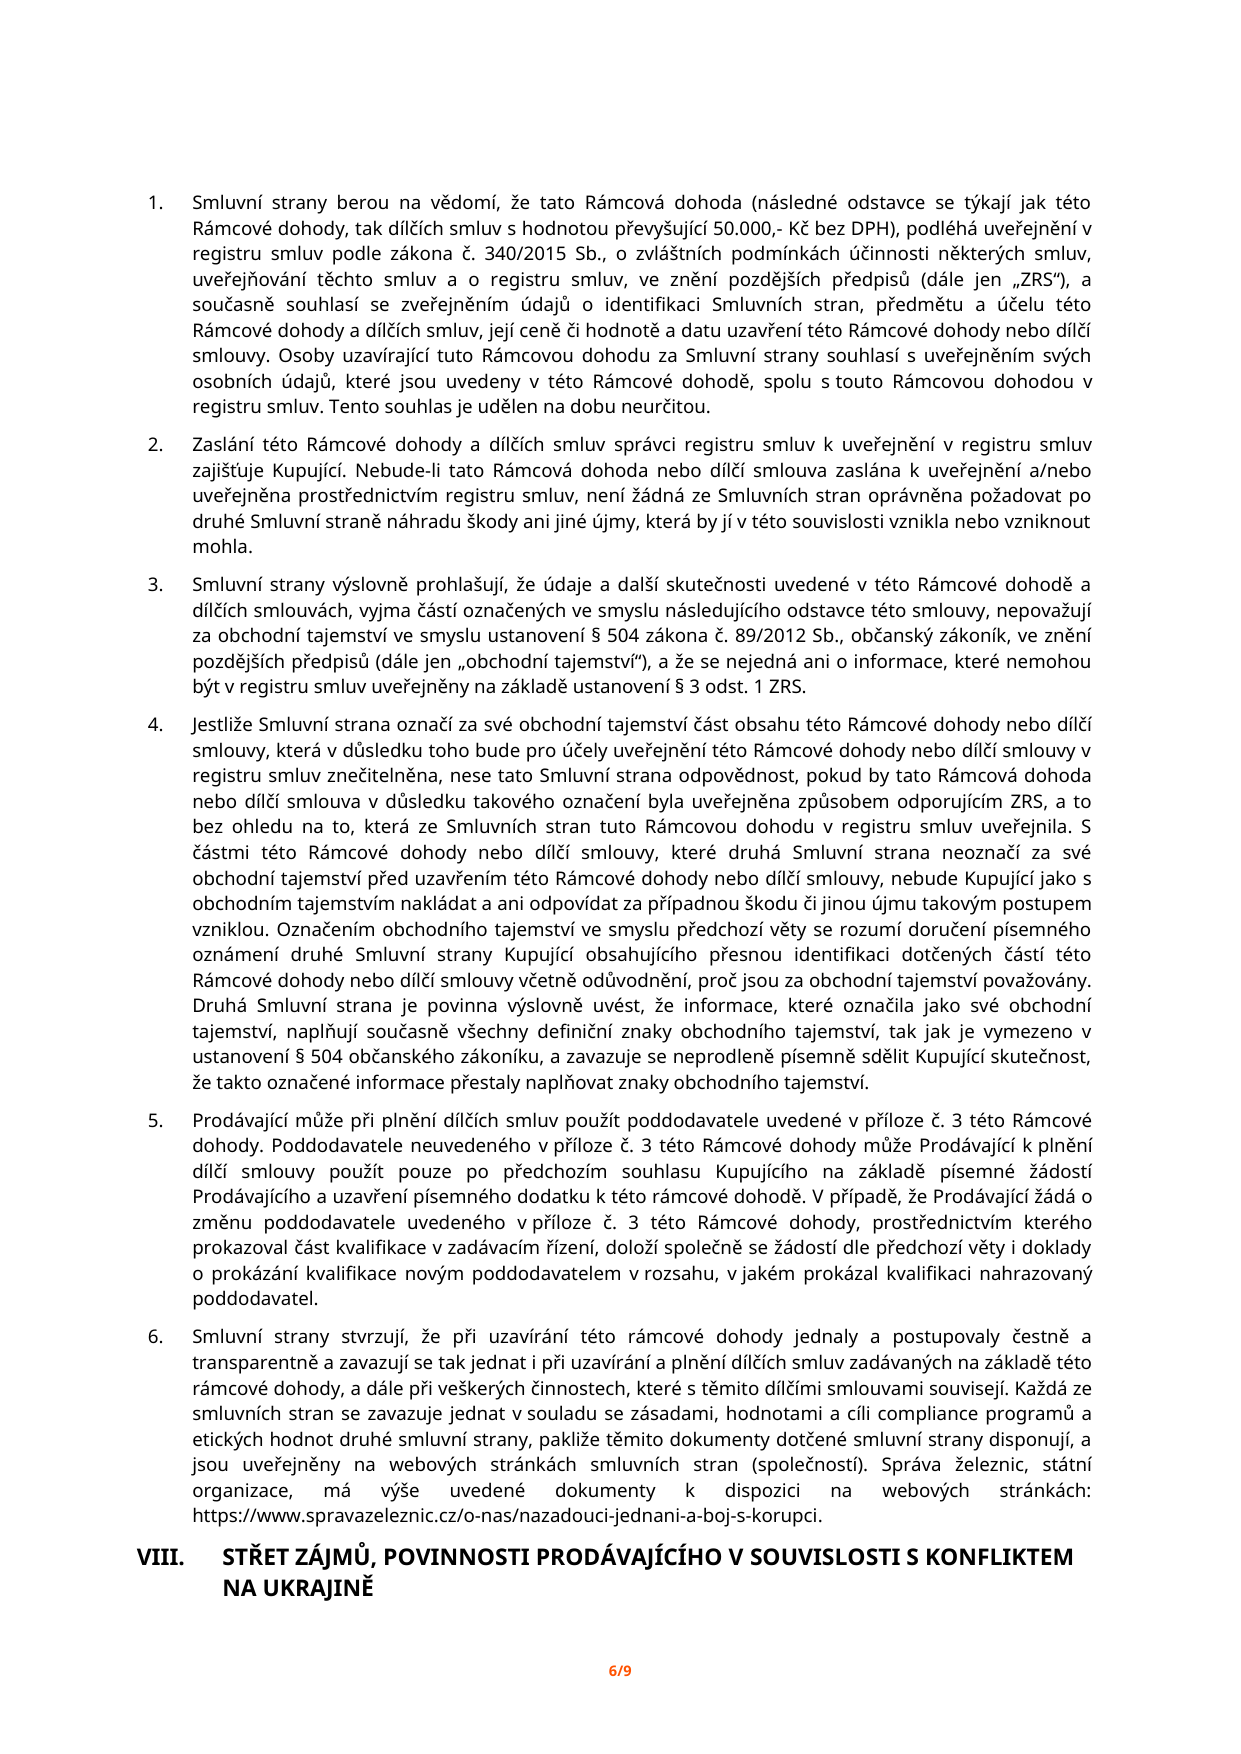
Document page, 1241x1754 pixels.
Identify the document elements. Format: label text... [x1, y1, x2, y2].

list Prodávající může při plnění dílčích smluv použít poddodavatele uvedené v příloze č. 3 této Rámcové dohody. Poddodavatele neuvedeného v příloze č. 3 této Rámcové dohody může Prodávající k plnění dílčí smlouvy použít pouze po předchozím souhlasu Kupujícího na základě písemné žádostí Prodávajícího a uzavření písemného dodatku k této rámcové dohodě. V případě, že Prodávající žádá o změnu poddodavatele uvedeného v příloze č. 3 této Rámcové dohody, prostřednictvím kterého prokazoval část kvalifikace v zadávacím řízení, doloží společně se žádostí dle předchozí věty i doklady o prokázání kvalifikace novým poddodavatelem v rozsahu, v jakém prokázal kvalifikaci nahrazovaný poddodavatel. [148, 1107, 1093, 1311]
list Smluvní strany výslovně prohlašují, že údaje a další skutečnosti uvedené v této Rámcové dohodě a dílčích smlouvách, vyjma částí označených ve smyslu následujícího odstavce této smlouvy, nepovažují za obchodní tajemství ve smyslu ustanovení § 504 zákona č. 89/2012 Sb., občanský zákoník, ve znění pozdějších předpisů (dále jen „obchodní tajemství“), a že se nejedná ani o informace, které nemohou být v registru smluv uveřejněny na základě ustanovení § 3 odst. 1 ZRS. [148, 572, 1093, 699]
list Smluvní strany berou na vědomí, že tato Rámcová dohoda (následné odstavce se týkají jak této Rámcové dohody, tak dílčích smluv s hodnotou převyšující 50.000,- Kč bez DPH), podléhá uveřejnění v registru smluv podle zákona č. 340/2015 Sb., o zvláštních podmínkách účinnosti některých smluv, uveřejňování těchto smluv a o registru smluv, ve znění pozdějších předpisů (dále jen „ZRS“), a současně souhlasí se zveřejněním údajů o identifikaci Smluvních stran, předmětu a účelu této Rámcové dohody a dílčích smluv, její ceně či hodnotě a datu uzavření této Rámcové dohody nebo dílčí smlouvy. Osoby uzavírající tuto Rámcovou dohodu za Smluvní strany souhlasí s uveřejněním svých osobních údajů, které jsou uvedeny v této Rámcové dohodě, spolu s touto Rámcovou dohodou v registru smluv. Tento souhlas je udělen na dobu neurčitou. [148, 189, 1093, 419]
list Jestliže Smluvní strana označí za své obchodní tajemství část obsahu této Rámcové dohody nebo dílčí smlouvy, která v důsledku toho bude pro účely uveřejnění této Rámcové dohody nebo dílčí smlouvy v registru smluv znečitelněna, nese tato Smluvní strana odpovědnost, pokud by tato Rámcová dohoda nebo dílčí smlouva v důsledku takového označení byla uveřejněna způsobem odporujícím ZRS, a to bez ohledu na to, která ze Smluvních stran tuto Rámcovou dohodu v registru smluv uveřejnila. S částmi této Rámcové dohody nebo dílčí smlouvy, které druhá Smluvní strana neoznačí za své obchodní tajemství před uzavřením této Rámcové dohody nebo dílčí smlouvy, nebude Kupující jako s obchodním tajemstvím nakládat a ani odpovídat za případnou škodu či jinou újmu takovým postupem vzniklou. Označením obchodního tajemství ve smyslu předchozí věty se rozumí doručení písemného oznámení druhé Smluvní strany Kupující obsahujícího přesnou identifikaci dotčených částí této Rámcové dohody nebo dílčí smlouvy včetně odůvodnění, proč jsou za obchodní tajemství považovány. Druhá Smluvní strana je povinna výslovně uvést, že informace, které označila jako své obchodní tajemství, naplňují současně všechny definiční znaky obchodního tajemství, tak jak je vymezeno v ustanovení § 504 občanského zákoníku, a zavazuje se neprodleně písemně sdělit Kupující skutečnost, že takto označené informace přestaly naplňovat znaky obchodního tajemství. [148, 712, 1093, 1094]
list STŘET ZÁJMŮ, POVINNOSTI PRODÁVAJÍCÍHO V SOUVISLOSTI S KONFLIKTEM NA UKRAJINĚ [185, 1540, 1093, 1603]
list Zaslání této Rámcové dohody a dílčích smluv správci registru smluv k uveřejnění v registru smluv zajišťuje Kupující. Nebude-li tato Rámcová dohoda nebo dílčí smlouva zaslána k uveřejnění a/nebo uveřejněna prostřednictvím registru smluv, není žádná ze Smluvních stran oprávněna požadovat po druhé Smluvní straně náhradu škody ani jiné újmy, která by jí v této souvislosti vznikla nebo vzniknout mohla. [148, 432, 1093, 559]
list Smluvní strany stvrzují, že při uzavírání této rámcové dohody jednaly a postupovaly čestně a transparentně a zavazují se tak jednat i při uzavírání a plnění dílčích smluv zadávaných na základě této rámcové dohody, a dále při veškerých činnostech, které s těmito dílčími smlouvami souvisejí. Každá ze smluvních stran se zavazuje jednat v souladu se zásadami, hodnotami a cíli compliance programů a etických hodnot druhé smluvní strany, pakliže těmito dokumenty dotčené smluvní strany disponují, a jsou uveřejněny na webových stránkách smluvních stran (společností). Správa železnic, státní organizace, má výše uvedené dokumenty k dispozici na webových stránkách: https://www.spravazeleznic.cz/o-nas/nazadouci-jednani-a-boj-s-korupci. [148, 1324, 1093, 1528]
